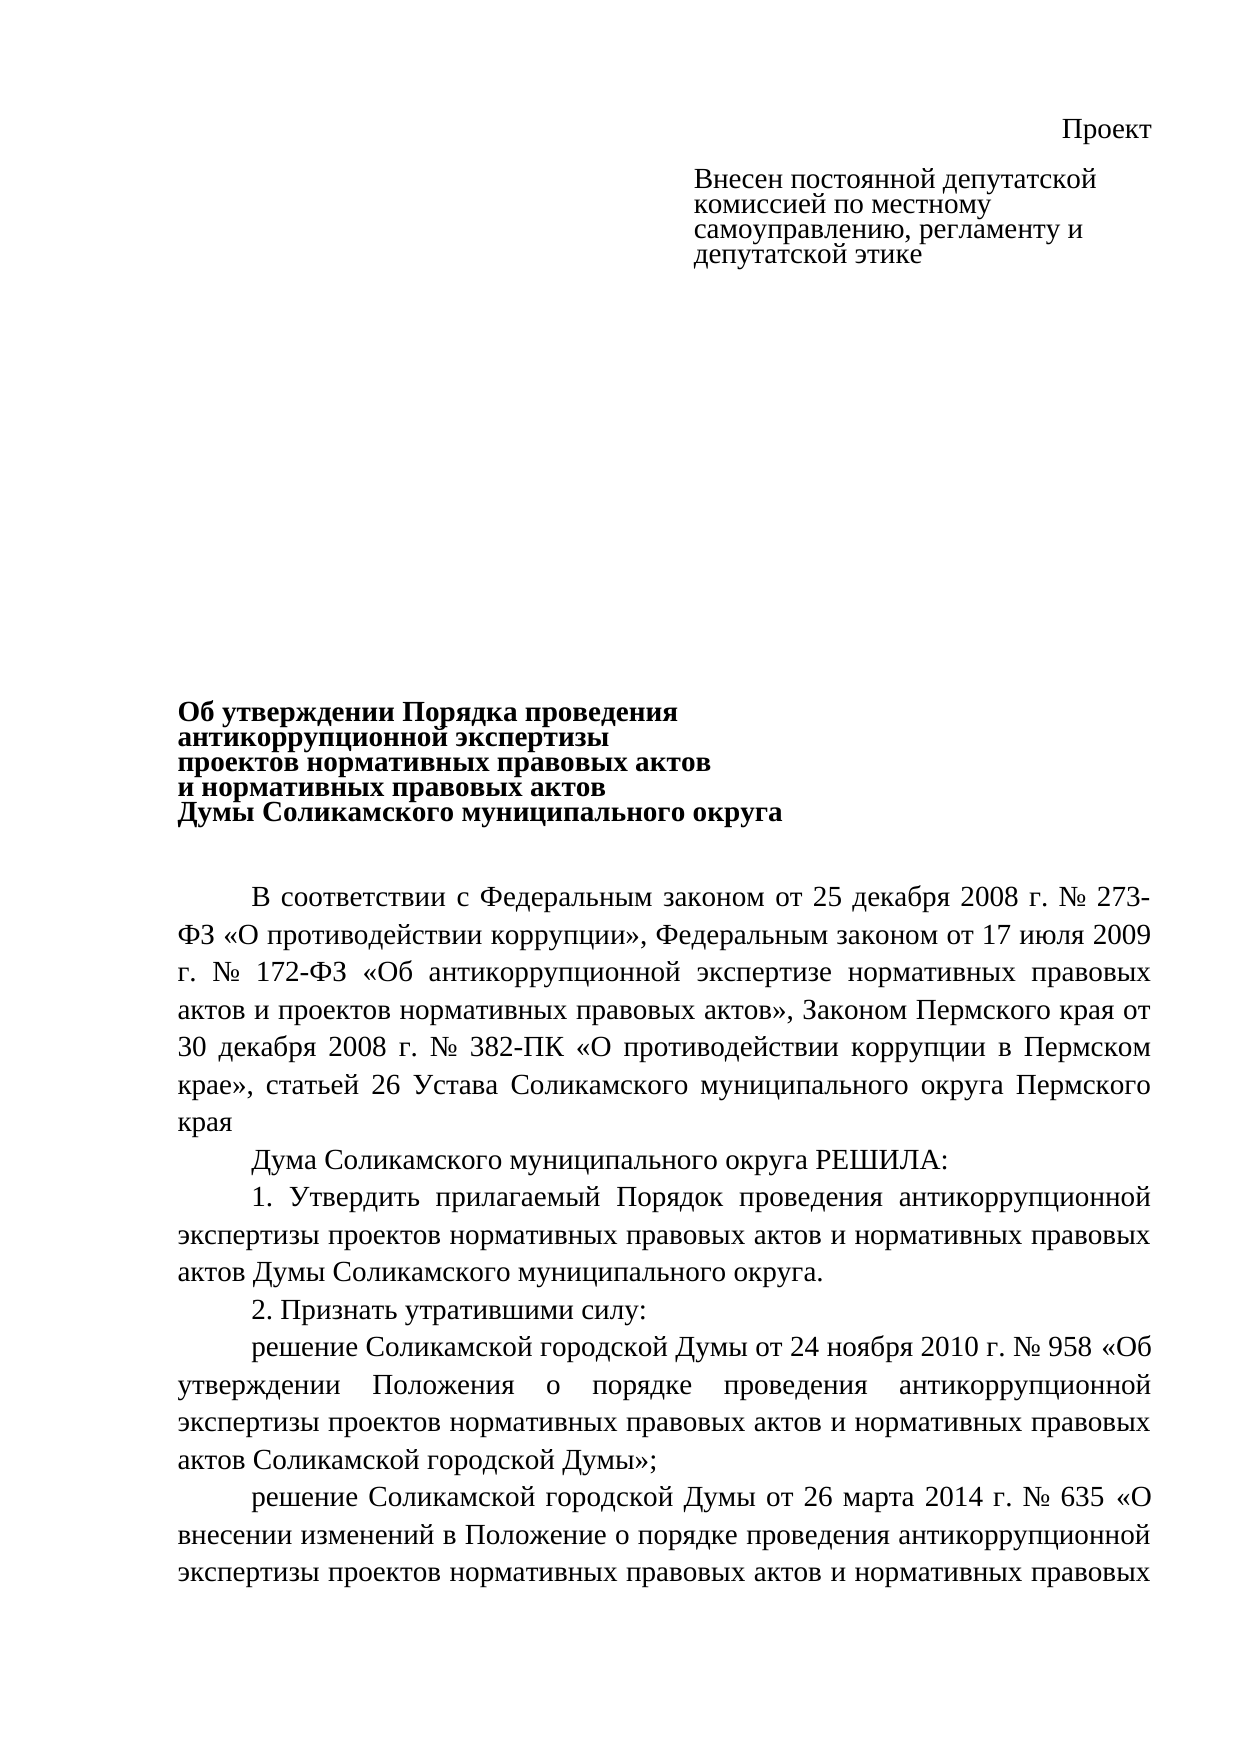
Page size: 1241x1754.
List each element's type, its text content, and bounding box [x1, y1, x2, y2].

text Внесен постоянной депутатской комиссией по местному самоуправлению, регламенту и депутатской этике [693, 168, 1152, 268]
title Думы Соликамского муниципального округа [194, 802, 1152, 827]
title и нормативных правовых актов [177, 777, 1152, 802]
text решение Соликамской городской Думы от 24 ноября 2010 г. № 958 «Об утверждении Положения о порядке проведения антикоррупционной экспертизы проектов нормативных правовых актов и нормативных правовых актов Соликамской городской Думы»; [177, 1327, 1152, 1477]
title антикоррупционной экспертизы [177, 727, 1152, 752]
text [177, 1477, 1152, 1589]
text Дума Соликамского муниципального округа РЕШИЛА: [177, 1139, 1152, 1177]
title Об утверждении Порядка проведения [177, 702, 1152, 727]
title проектов нормативных правовых актов [177, 752, 1152, 777]
text Проект [177, 118, 1152, 143]
text В соответствии с Федеральным законом от 25 декабря 2008 г. № 273-ФЗ «О противодействии коррупции», Федеральным законом от 17 июля 2009 г. № 172-ФЗ «Об антикоррупционной экспертизе нормативных правовых актов и проектов нормативных правовых актов», Законом Пермского края от 30 декабря 2008 г. № 382-ПК «О противодействии коррупции в Пермском крае», статьей 26 Устава Соликамского муниципального округа Пермского края [177, 877, 1152, 1139]
text 1. Утвердить прилагаемый Порядок проведения антикоррупционной экспертизы проектов нормативных правовых актов и нормативных правовых актов Думы Соликамского муниципального округа. [177, 1177, 1152, 1289]
text 2. Признать утратившими силу: [177, 1289, 1152, 1327]
